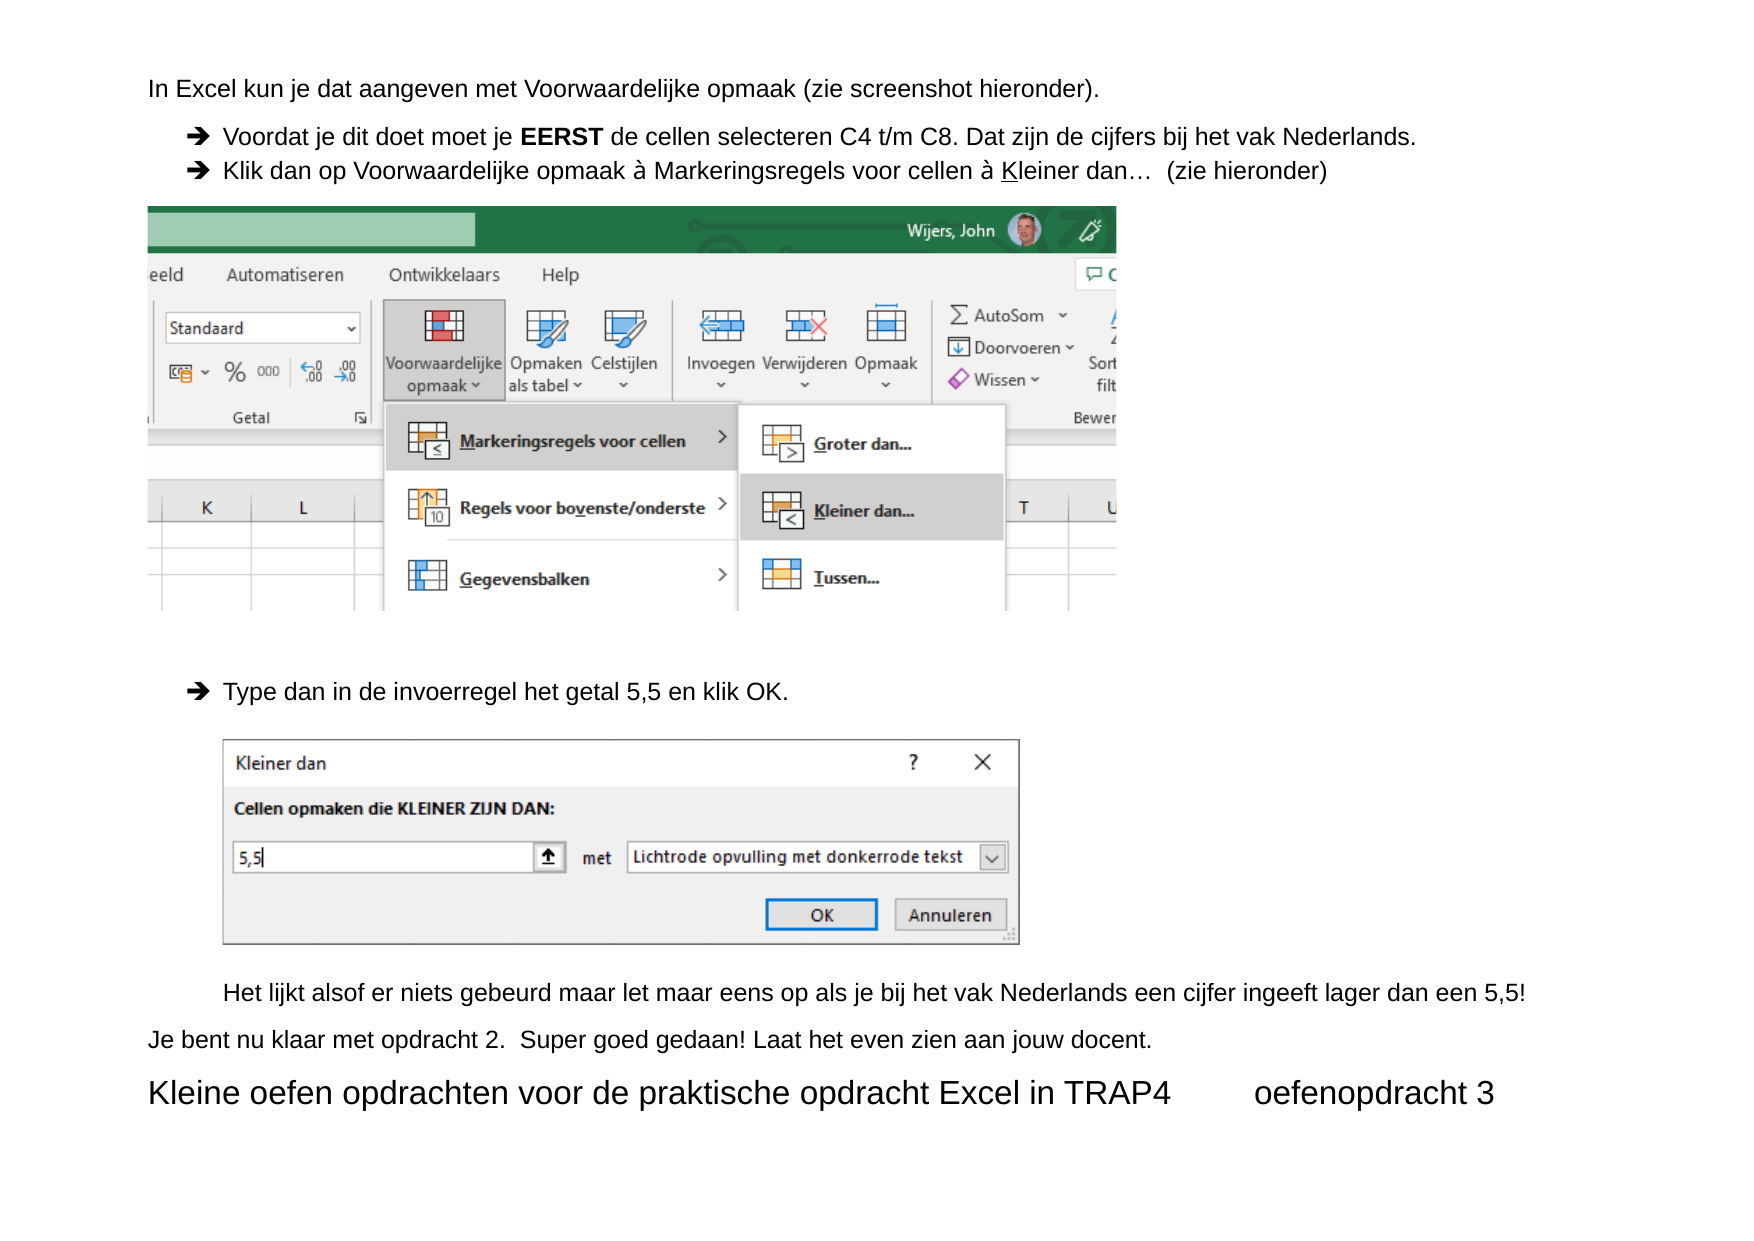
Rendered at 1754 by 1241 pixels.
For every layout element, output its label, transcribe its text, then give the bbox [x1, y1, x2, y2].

picture [222, 739, 1020, 945]
picture [147, 206, 1117, 611]
text Je bent nu klaar met opdracht 2. Super goed gedaan! Laat het even zien aan jouw docent. [148, 1025, 1606, 1054]
text Kleine oefen opdrachten voor de praktische opdracht Excel in TRAP4 oefenopdracht 3 [148, 1073, 1606, 1111]
list Het lijkt alsof er niets gebeurd maar let maar eens op als je bij het vak Nederlands een cijfer ingeeft lager dan een 5,5! [223, 977, 1606, 1006]
list Klik dan op Voorwaardelijke opmaak à Markeringsregels voor cellen à Kleiner dan… (zie hieronder) [185, 153, 1606, 187]
list Voordat je dit doet moet je EERST de cellen selecteren C4 t/m C8. Dat zijn de cijfers bij het vak Nederlands. [185, 122, 1606, 150]
list Type dan in de invoerregel het getal 5,5 en klik OK. [185, 677, 1606, 706]
text In Excel kun je dat aangeven met Voorwaardelijke opmaak (zie screenshot hieronder). [148, 74, 1606, 103]
